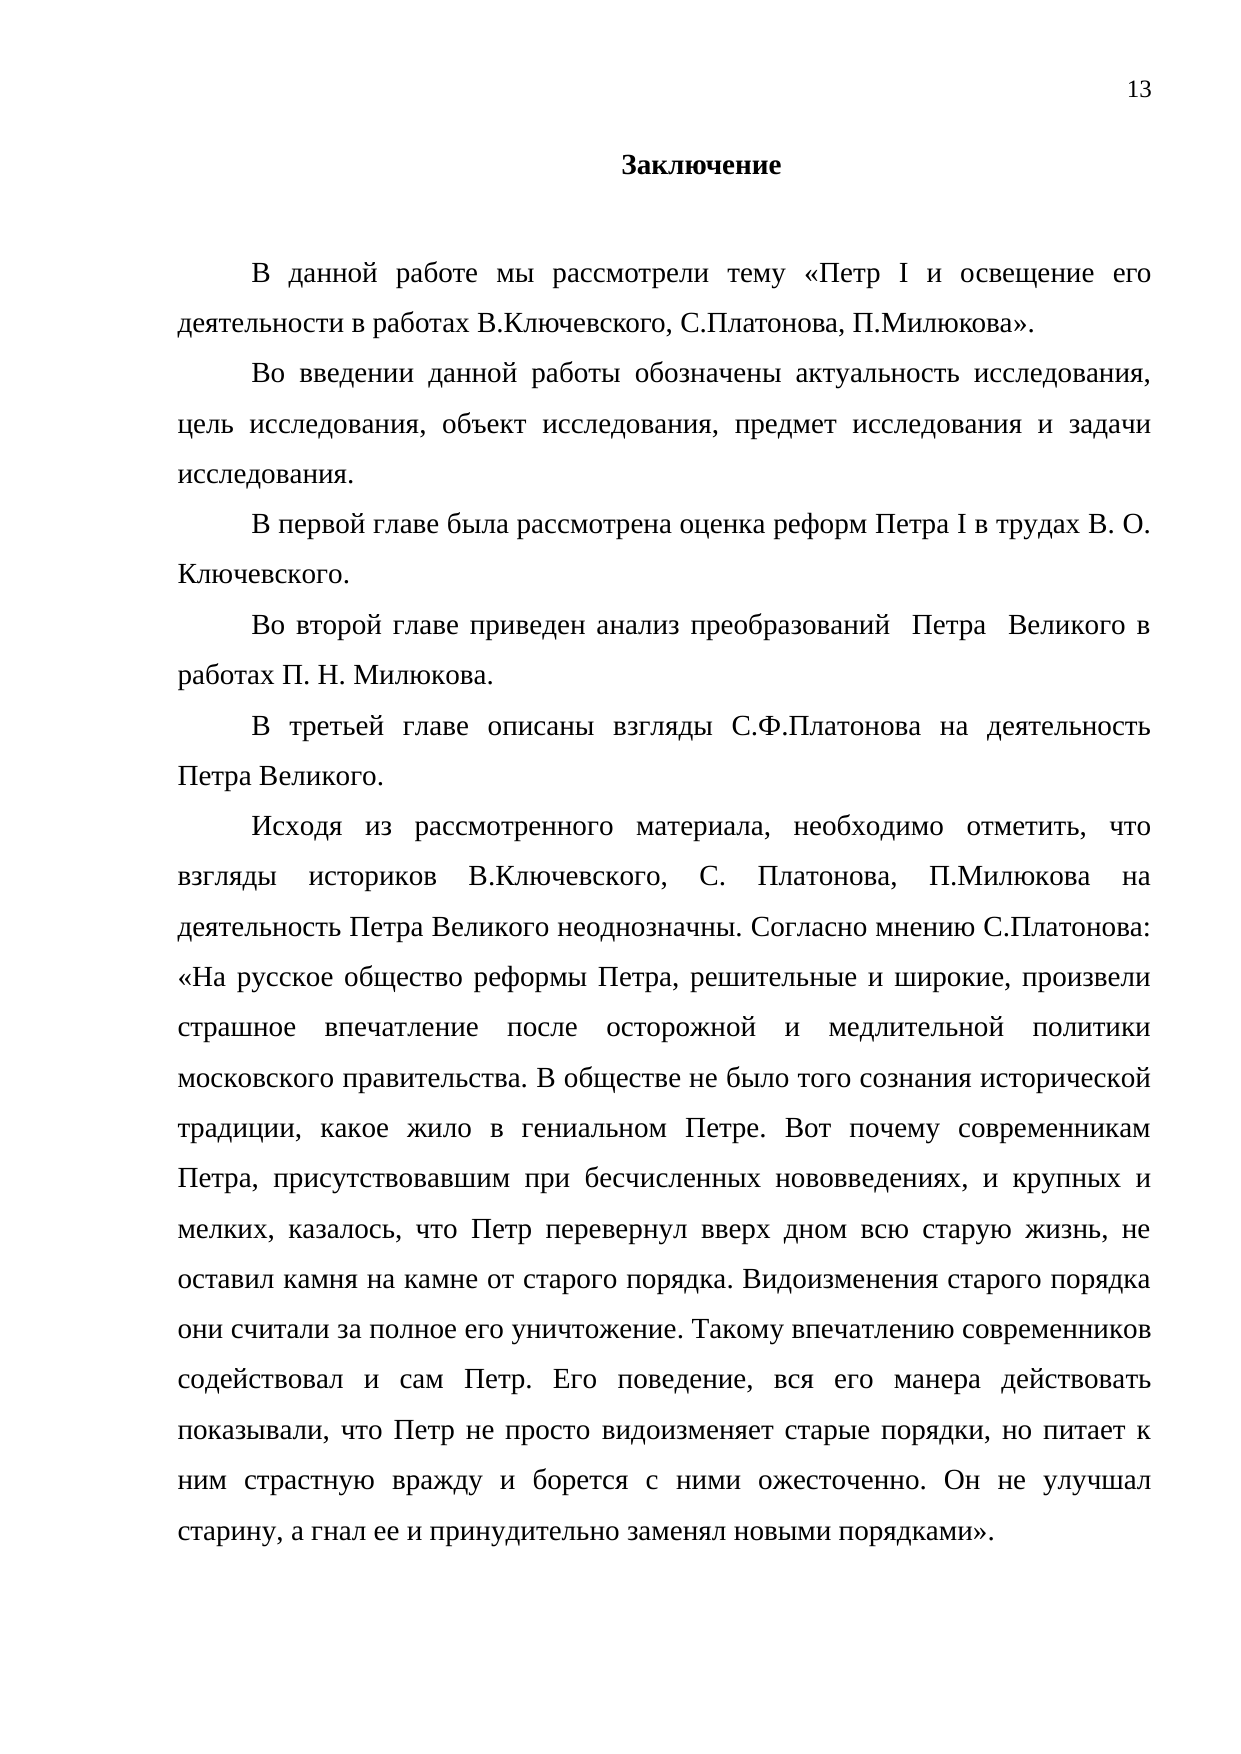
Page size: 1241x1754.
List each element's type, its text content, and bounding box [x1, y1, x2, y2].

text В третьей главе описаны взгляды С.Ф.Платонова на деятельность Петра Великого. [177, 708, 1152, 791]
text Во второй главе приведен анализ преобразований Петра Великого в работах П. Н. Милюкова. [177, 607, 1152, 691]
subtitle Заключение [177, 147, 1152, 180]
text Исходя из рассмотренного материала, необходимо отметить, что взгляды историков В.Ключевского, С. Платонова, П.Милюкова на деятельность Петра Великого неоднозначны. Согласно мнению С.Платонова: «На русское общество реформы Петра, решительные и широкие, произвели страшное впечатление после осторожной и медлительной политики московского правительства. В обществе не было того сознания исторической традиции, какое жило в гениальном Петре. Вот почему современникам Петра, присутствовавшим при бесчисленных нововведениях, и крупных и мелких, казалось, что Петр перевернул вверх дном всю старую жизнь, не оставил камня на камне от старого порядка. Видоизменения старого порядка они считали за полное его уничтожение. Такому впечатлению современников содействовал и сам Петр. Его поведение, вся его манера действовать показывали, что Петр не просто видоизменяет старые порядки, но питает к ним страстную вражду и борется с ними ожесточенно. Он не улучшал старину, а гнал ее и принудительно заменял новыми порядками». [177, 808, 1152, 1546]
subtitle В данной работе мы рассмотрели тему «Петр I и освещение его деятельности в работах В.Ключевского, С.Платонова, П.Милюкова». [177, 255, 1152, 339]
text В первой главе была рассмотрена оценка реформ Петра I в трудах В. О. Ключевского. [177, 506, 1152, 590]
text Во введении данной работы обозначены актуальность исследования, цель исследования, объект исследования, предмет исследования и задачи исследования. [177, 355, 1152, 489]
